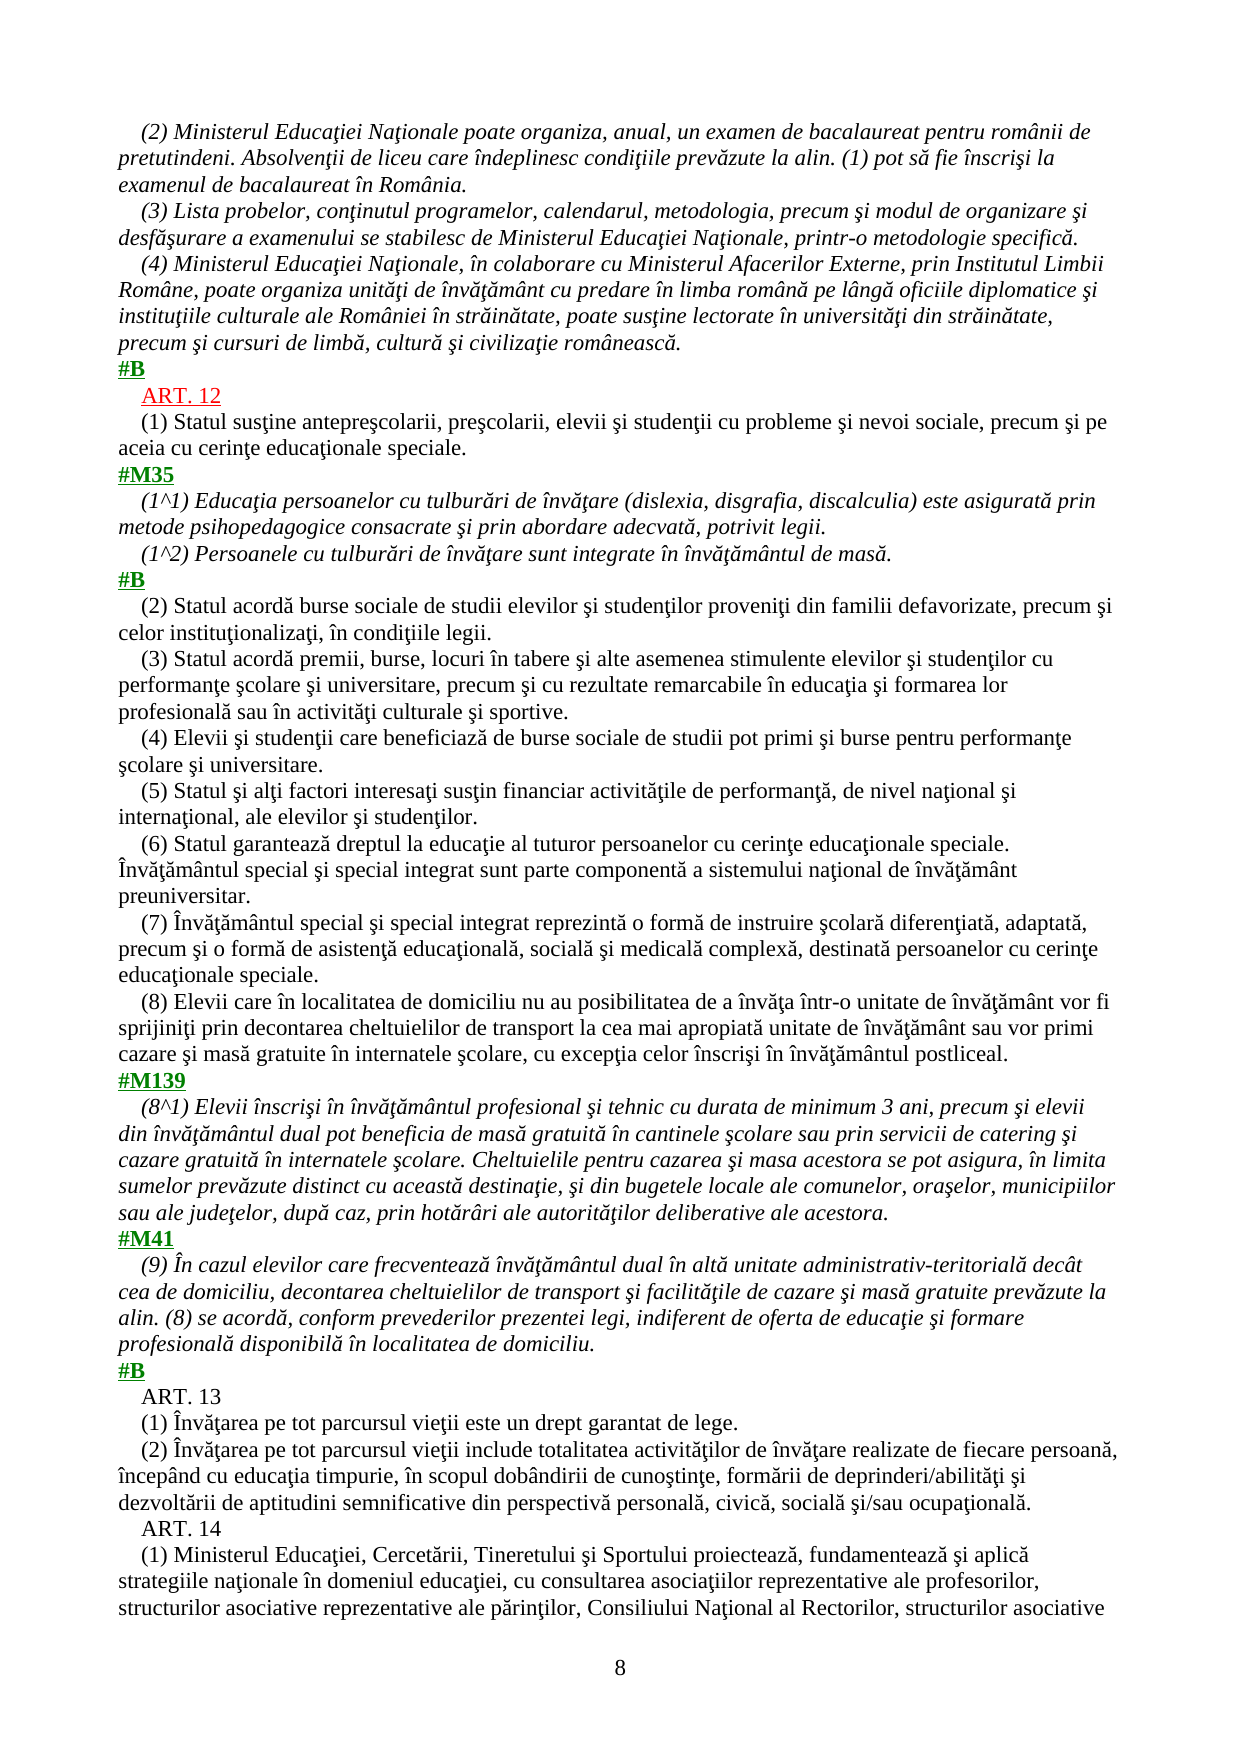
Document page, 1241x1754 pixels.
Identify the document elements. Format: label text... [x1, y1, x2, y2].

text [118, 1541, 1122, 1620]
text (8) Elevii care în localitatea de domiciliu nu au posibilitatea de a învăţa într-o unitate de învăţământ vor fi sprijiniţi prin decontarea cheltuielilor de transport la cea mai apropiată unitate de învăţământ sau vor primi cazare şi masă gratuite în internatele şcolare, cu excepţia celor înscrişi în învăţământul postliceal. [118, 988, 1122, 1067]
text (2) Ministerul Educaţiei Naţionale poate organiza, anual, un examen de bacalaureat pentru românii de pretutindeni. Absolvenţii de liceu care îndeplinesc condiţiile prevăzute la alin. (1) pot să fie înscrişi la examenul de bacalaureat în România. [118, 118, 1122, 197]
text (1^1) Educaţia persoanelor cu tulburări de învăţare (dislexia, disgrafia, discalculia) este asigurată prin metode psihopedagogice consacrate şi prin abordare adecvată, potrivit legii. [118, 487, 1122, 540]
text #B [118, 566, 1122, 592]
text (2) Statul acordă burse sociale de studii elevilor şi studenţilor proveniţi din familii defavorizate, precum şi celor instituţionalizaţi, în condiţiile legii. [118, 592, 1122, 645]
text (2) Învăţarea pe tot parcursul vieţii include totalitatea activităţilor de învăţare realizate de fiecare persoană, începând cu educaţia timpurie, în scopul dobândirii de cunoştinţe, formării de deprinderi/abilităţi şi dezvoltării de aptitudini semnificative din perspectivă personală, civică, socială şi/sau ocupaţională. [118, 1436, 1122, 1515]
text (1) Statul susţine antepreşcolarii, preşcolarii, elevii şi studenţii cu probleme şi nevoi sociale, precum şi pe aceia cu cerinţe educaţionale speciale. [118, 408, 1122, 461]
text #M139 [118, 1067, 1122, 1093]
text (3) Statul acordă premii, burse, locuri în tabere şi alte asemenea stimulente elevilor şi studenţilor cu performanţe şcolare şi universitare, precum şi cu rezultate remarcabile în educaţia şi formarea lor profesională sau în activităţi culturale şi sportive. [118, 645, 1122, 724]
text ART. 12 [118, 382, 1122, 408]
text (7) Învăţământul special şi special integrat reprezintă o formă de instruire şcolară diferenţiată, adaptată, precum şi o formă de asistenţă educaţională, socială şi medicală complexă, destinată persoanelor cu cerinţe educaţionale speciale. [118, 909, 1122, 988]
text (4) Ministerul Educaţiei Naţionale, în colaborare cu Ministerul Afacerilor Externe, prin Institutul Limbii Române, poate organiza unităţi de învăţământ cu predare în limba română pe lângă oficiile diplomatice şi instituţiile culturale ale României în străinătate, poate susţine lectorate în universităţi din străinătate, precum şi cursuri de limbă, cultură şi civilizaţie românească. [118, 250, 1122, 355]
text (1) Învăţarea pe tot parcursul vieţii este un drept garantat de lege. [118, 1409, 1122, 1436]
text #B [118, 1357, 1122, 1383]
text (6) Statul garantează dreptul la educaţie al tuturor persoanelor cu cerinţe educaţionale speciale. Învăţământul special şi special integrat sunt parte componentă a sistemului naţional de învăţământ preuniversitar. [118, 830, 1122, 909]
text ART. 14 [118, 1515, 1122, 1541]
text (4) Elevii şi studenţii care beneficiază de burse sociale de studii pot primi şi burse pentru performanţe şcolare şi universitare. [118, 724, 1122, 777]
text (3) Lista probelor, conţinutul programelor, calendarul, metodologia, precum şi modul de organizare şi desfăşurare a examenului se stabilesc de Ministerul Educaţiei Naţionale, printr-o metodologie specifică. [118, 197, 1122, 250]
text #B [118, 355, 1122, 382]
text #M41 [118, 1225, 1122, 1251]
text (8^1) Elevii înscrişi în învăţământul profesional şi tehnic cu durata de minimum 3 ani, precum şi elevii din învăţământul dual pot beneficia de masă gratuită în cantinele şcolare sau prin servicii de catering şi cazare gratuită în internatele şcolare. Cheltuielile pentru cazarea şi masa acestora se pot asigura, în limita sumelor prevăzute distinct cu această destinaţie, şi din bugetele locale ale comunelor, oraşelor, municipiilor sau ale judeţelor, după caz, prin hotărâri ale autorităţilor deliberative ale acestora. [118, 1093, 1122, 1225]
text (5) Statul şi alţi factori interesaţi susţin financiar activităţile de performanţă, de nivel naţional şi internaţional, ale elevilor şi studenţilor. [118, 777, 1122, 830]
text ART. 13 [118, 1383, 1122, 1409]
text (9) În cazul elevilor care frecventează învăţământul dual în altă unitate administrativ-teritorială decât cea de domiciliu, decontarea cheltuielilor de transport şi facilităţile de cazare şi masă gratuite prevăzute la alin. (8) se acordă, conform prevederilor prezentei legi, indiferent de oferta de educaţie şi formare profesională disponibilă în localitatea de domiciliu. [118, 1251, 1122, 1357]
text #M35 [118, 461, 1122, 487]
text (1^2) Persoanele cu tulburări de învăţare sunt integrate în învăţământul de masă. [118, 540, 1122, 566]
